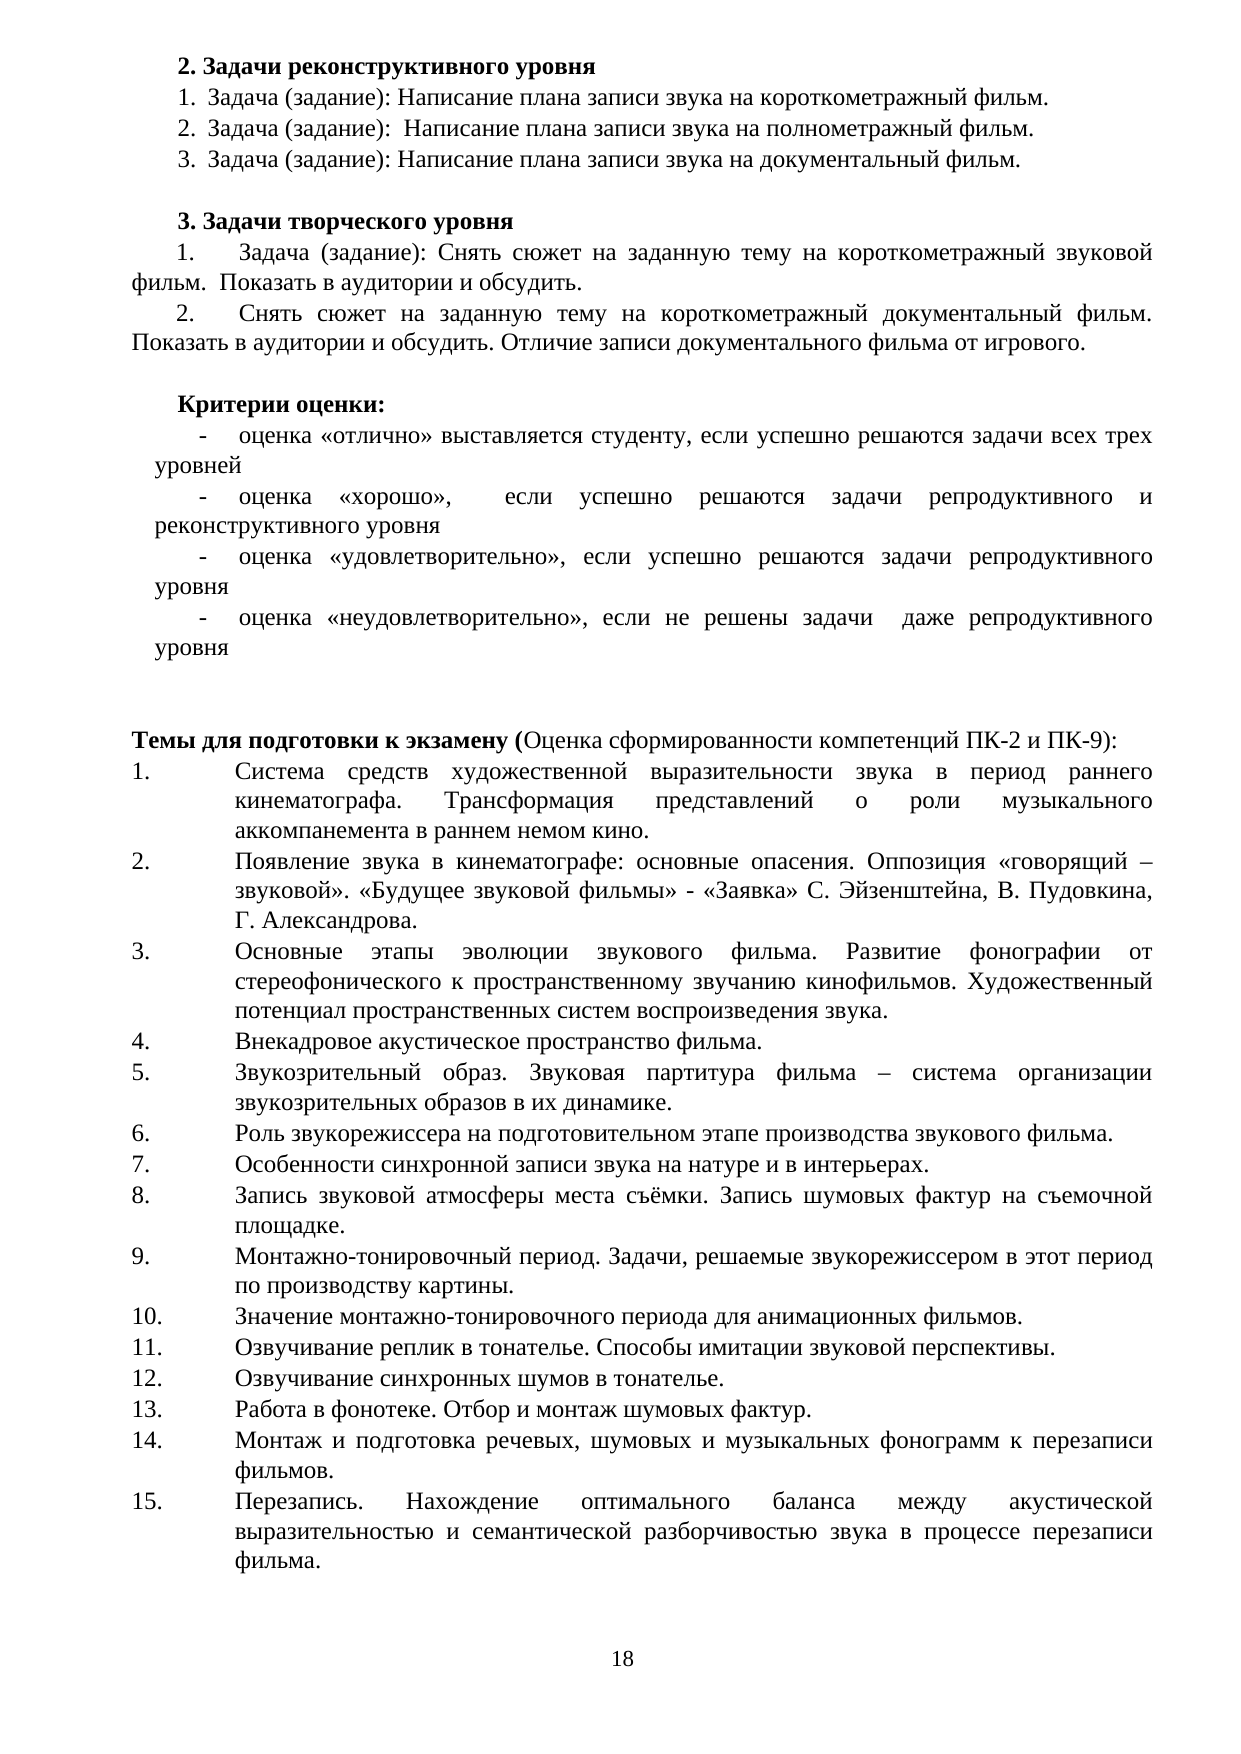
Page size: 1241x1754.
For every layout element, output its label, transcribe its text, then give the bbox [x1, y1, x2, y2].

list Основные этапы эволюции звукового фильма. Развитие фонографии от стереофонического к пространственному звучанию кинофильмов. Художественный потенциал пространственных систем воспроизведения звука. [131, 936, 1153, 1024]
list Звукозрительный образ. Звуковая партитура фильма – система организации звукозрительных образов в их динамике. [131, 1057, 1153, 1116]
list Задача (задание): Снять сюжет на заданную тему на короткометражный звуковой фильм. Показать в аудитории и обсудить. [131, 237, 1153, 295]
list Монтажно-тонировочный период. Задачи, решаемые звукорежиссером в этот период по производству картины. [131, 1241, 1153, 1299]
list Озвучивание реплик в тонателье. Способы имитации звуковой перспективы. [131, 1332, 1153, 1361]
list Задача (задание): Написание плана записи звука на документальный фильм. [177, 144, 1153, 173]
subtitle 3. Задачи творческого уровня [177, 206, 1154, 235]
list Задача (задание): Написание плана записи звука на полнометражный фильм. [177, 113, 1153, 142]
text Темы для подготовки к экзамену (Оценка сформированности компетенций ПК-2 и ПК-9): [131, 725, 1153, 753]
list оценка «удовлетворительно», если успешно решаются задачи репродуктивного уровня [154, 541, 1153, 600]
list Снять сюжет на заданную тему на короткометражный документальный фильм. Показать в аудитории и обсудить. Отличие записи документального фильма от игрового. [131, 298, 1153, 356]
list Система средств художественной выразительности звука в период раннего кинематографа. Трансформация представлений о роли музыкального аккомпанемента в раннем немом кино. [131, 756, 1153, 844]
list Роль звукорежиссера на подготовительном этапе производства звукового фильма. [131, 1118, 1153, 1147]
list Запись звуковой атмосферы места съёмки. Запись шумовых фактур на съемочной площадке. [131, 1180, 1153, 1238]
list Перезапись. Нахождение оптимального баланса между акустической выразительностью и семантической разборчивостью звука в процессе перезаписи фильма. [131, 1486, 1153, 1574]
list оценка «отлично» выставляется студенту, если успешно решаются задачи всех трех уровней [154, 420, 1153, 478]
list Значение монтажно-тонировочного периода для анимационных фильмов. [131, 1301, 1153, 1330]
list Появление звука в кинематографе: основные опасения. Оппозиция «говорящий – звуковой». «Будущее звуковой фильмы» - «Заявка» С. Эйзенштейна, В. Пудовкина, Г. Александрова. [131, 846, 1153, 934]
list Задача (задание): Написание плана записи звука на короткометражный фильм. [177, 82, 1153, 111]
list Монтаж и подготовка речевых, шумовых и музыкальных фонограмм к перезаписи фильмов. [131, 1426, 1153, 1484]
list Озвучивание синхронных шумов в тонателье. [131, 1363, 1153, 1392]
subtitle 2. Задачи реконструктивного уровня [177, 51, 1154, 80]
list Работа в фонотеке. Отбор и монтаж шумовых фактур. [131, 1394, 1153, 1423]
list оценка «неудовлетворительно», если не решены задачи даже репродуктивного уровня [154, 602, 1153, 660]
list оценка «хорошо», если успешно решаются задачи репродуктивного и реконструктивного уровня [154, 481, 1153, 539]
text Критерии оценки: [177, 389, 1154, 418]
list Внекадровое акустическое пространство фильма. [131, 1026, 1153, 1055]
list Особенности синхронной записи звука на натуре и в интерьерах. [131, 1149, 1153, 1178]
